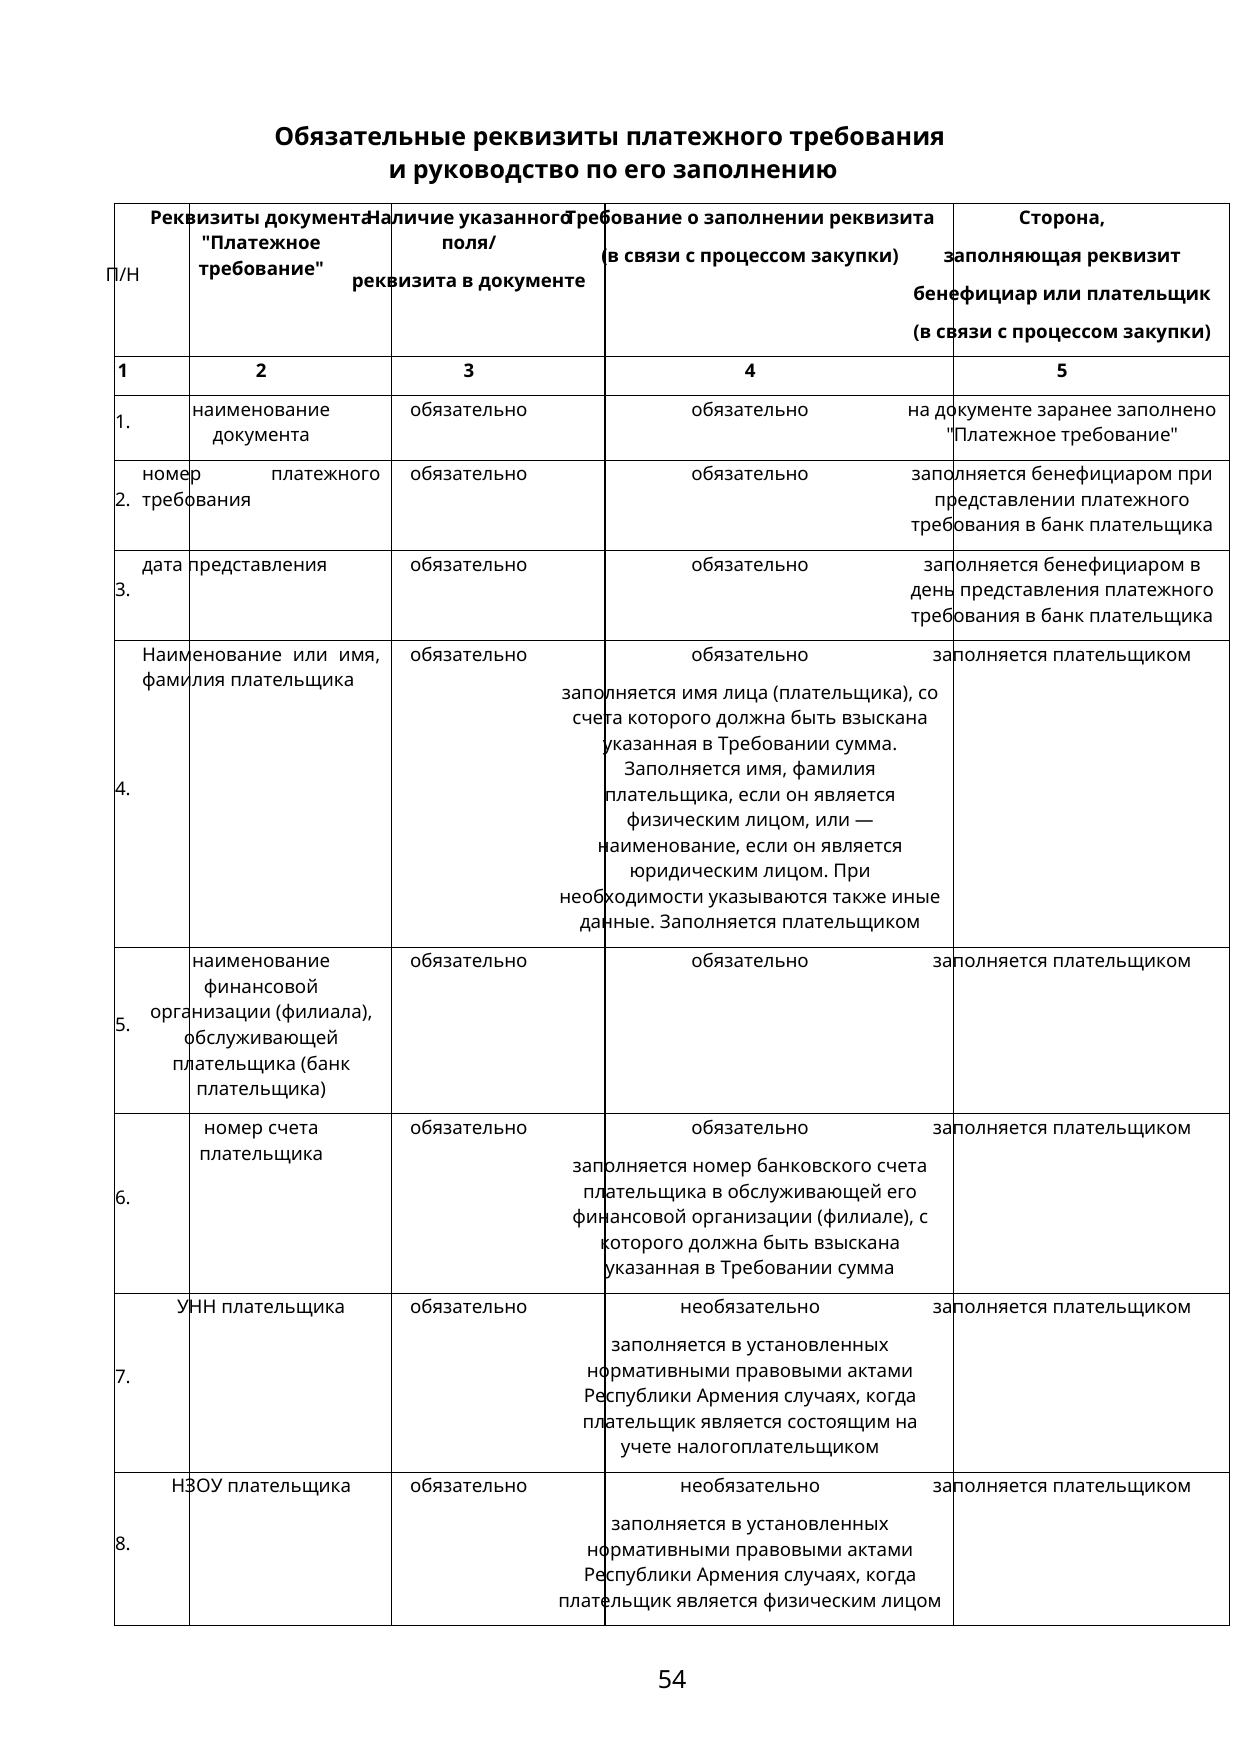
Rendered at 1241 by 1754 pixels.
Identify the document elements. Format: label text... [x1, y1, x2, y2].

table_cell заполняется плательщиком [954, 1294, 1229, 1472]
table_cell обязательно [392, 461, 604, 550]
table_cell обязательно [606, 461, 953, 550]
table_header Наличие указанного поля/ реквизита в документе [392, 204, 604, 356]
table_cell 3 [392, 357, 604, 395]
table_cell обязательно [392, 1473, 604, 1625]
table_cell наименование финансовой организации (филиала), обслуживающей плательщика (банк плательщика) [190, 948, 391, 1113]
table_cell номер счета плательщика [190, 1114, 391, 1292]
table_cell обязательно [392, 551, 604, 640]
table_cell необязательно заполняется в установленных нормативными правовыми актами Республики Армения случаях, когда плательщик является состоящим на учете налогоплательщиком [606, 1294, 953, 1472]
table_cell 3. [115, 551, 189, 640]
table_cell 1. [115, 396, 189, 460]
table_cell обязательно [392, 1114, 604, 1292]
table_cell 1 [115, 357, 189, 395]
table_cell 8. [115, 1473, 189, 1625]
table_cell обязательно [392, 948, 604, 1113]
table_cell заполняется плательщиком [954, 1114, 1229, 1292]
table_cell дата представления [190, 551, 391, 640]
table_header Требование о заполнении реквизита (в связи с процессом закупки) [606, 204, 953, 356]
table_cell 2. [115, 461, 189, 550]
table_cell заполняется плательщиком [954, 948, 1229, 1113]
table_cell номер платежного требования [190, 461, 391, 550]
table_cell 5. [115, 948, 189, 1113]
table_cell наименование документа [190, 396, 391, 460]
table_cell обязательно заполняется номер банковского счета плательщика в обслуживающей его финансовой организации (филиале), с которого должна быть взыскана указанная в Требовании сумма [606, 1114, 953, 1292]
table_cell обязательно [606, 551, 953, 640]
text Обязательные реквизиты платежного требования и руководство по его заполнению [118, 118, 1108, 186]
table_cell необязательно заполняется в установленных нормативными правовыми актами Республики Армения случаях, когда плательщик является физическим лицом [606, 1473, 953, 1625]
table_cell заполняется бенефициаром в день представления платежного требования в банк плательщика [954, 551, 1229, 640]
table_cell обязательно заполняется имя лица (плательщика), со счета которого должна быть взыскана указанная в Требовании сумма. Заполняется имя, фамилия плательщика, если он является физическим лицом, или — наименование, если он является юридическим лицом. При необходимости указываются также иные данные. Заполняется плательщиком [606, 641, 953, 947]
table_cell НЗОУ плательщика [190, 1473, 391, 1625]
table_cell заполняется плательщиком [954, 641, 1229, 947]
table_cell заполняется плательщиком [954, 1473, 1229, 1625]
table_cell на документе заранее заполнено "Платежное требование" [954, 396, 1229, 460]
table_cell обязательно [392, 641, 604, 947]
table_cell обязательно [392, 396, 604, 460]
table_cell обязательно [606, 396, 953, 460]
table_cell УНН плательщика [190, 1294, 391, 1472]
table_cell обязательно [392, 1294, 604, 1472]
table_cell Наименование или имя, фамилия плательщика [190, 641, 391, 947]
table_header Реквизиты документа "Платежное требование" [190, 204, 391, 356]
table_cell заполняется бенефициаром при представлении платежного требования в банк плательщика [954, 461, 1229, 550]
table_cell обязательно [606, 948, 953, 1113]
table_cell 6. [115, 1114, 189, 1292]
table_header П/Н [115, 204, 189, 356]
table_cell 4 [606, 357, 953, 395]
table_cell 5 [954, 357, 1229, 395]
table_cell 4. [115, 641, 189, 947]
table_header Сторона, заполняющая реквизит бенефициар или плательщик (в связи с процессом закупки) [954, 204, 1229, 356]
table_cell 2 [190, 357, 391, 395]
table_cell 7. [115, 1294, 189, 1472]
